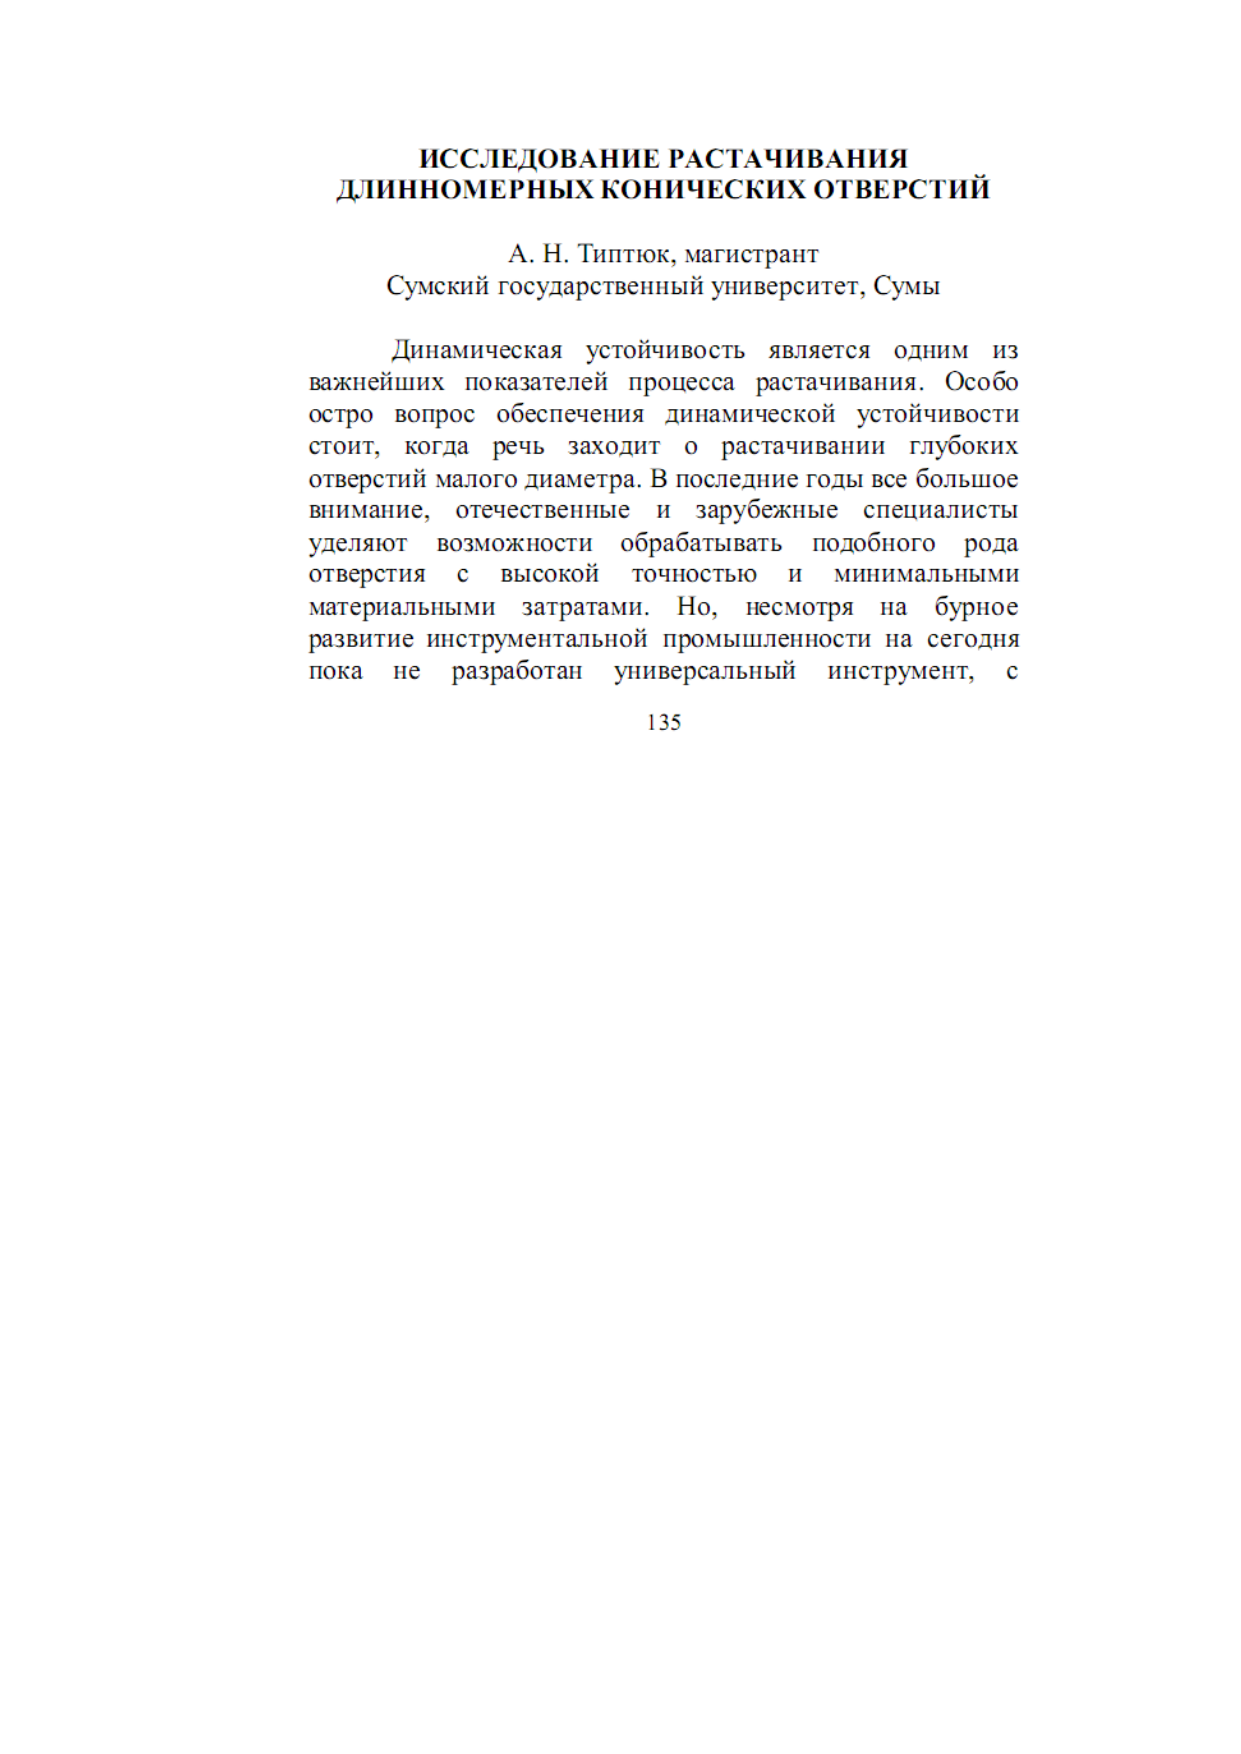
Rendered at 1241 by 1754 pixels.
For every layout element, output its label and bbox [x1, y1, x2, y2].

picture [177, 118, 1152, 753]
